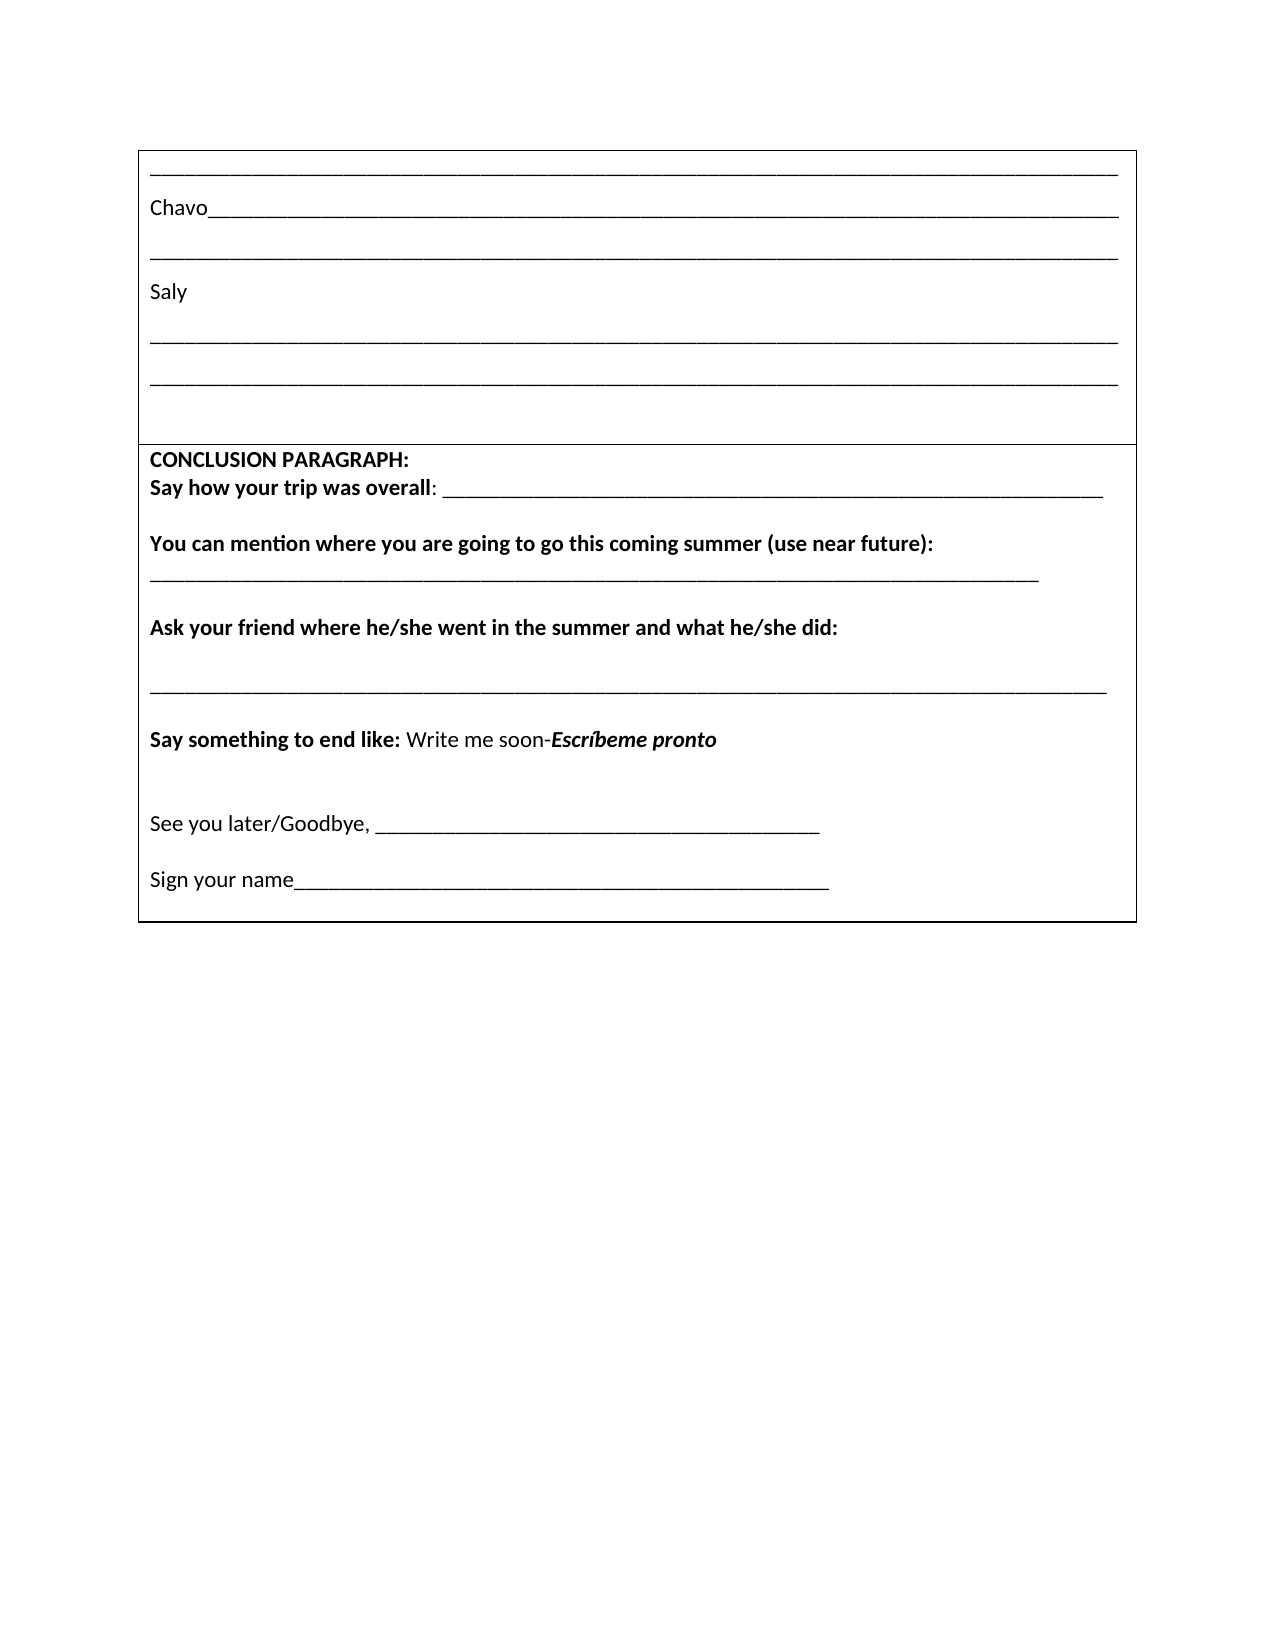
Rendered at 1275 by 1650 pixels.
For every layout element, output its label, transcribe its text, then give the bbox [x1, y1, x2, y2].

table_cell CONCLUSION PARAGRAPH: Say how your trip was overall: __________________________________________________________ You can mention where you are going to go this coming summer (use near future): ______________________________________________________________________________ Ask your friend where he/she went in the summer and what he/she did: ____________________________________________________________________________________ Say something to end like: Write me soon-Escríbeme pronto See you later/Goodbye, _______________________________________ Sign your name_______________________________________________ [139, 445, 1136, 921]
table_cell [139, 151, 1136, 444]
